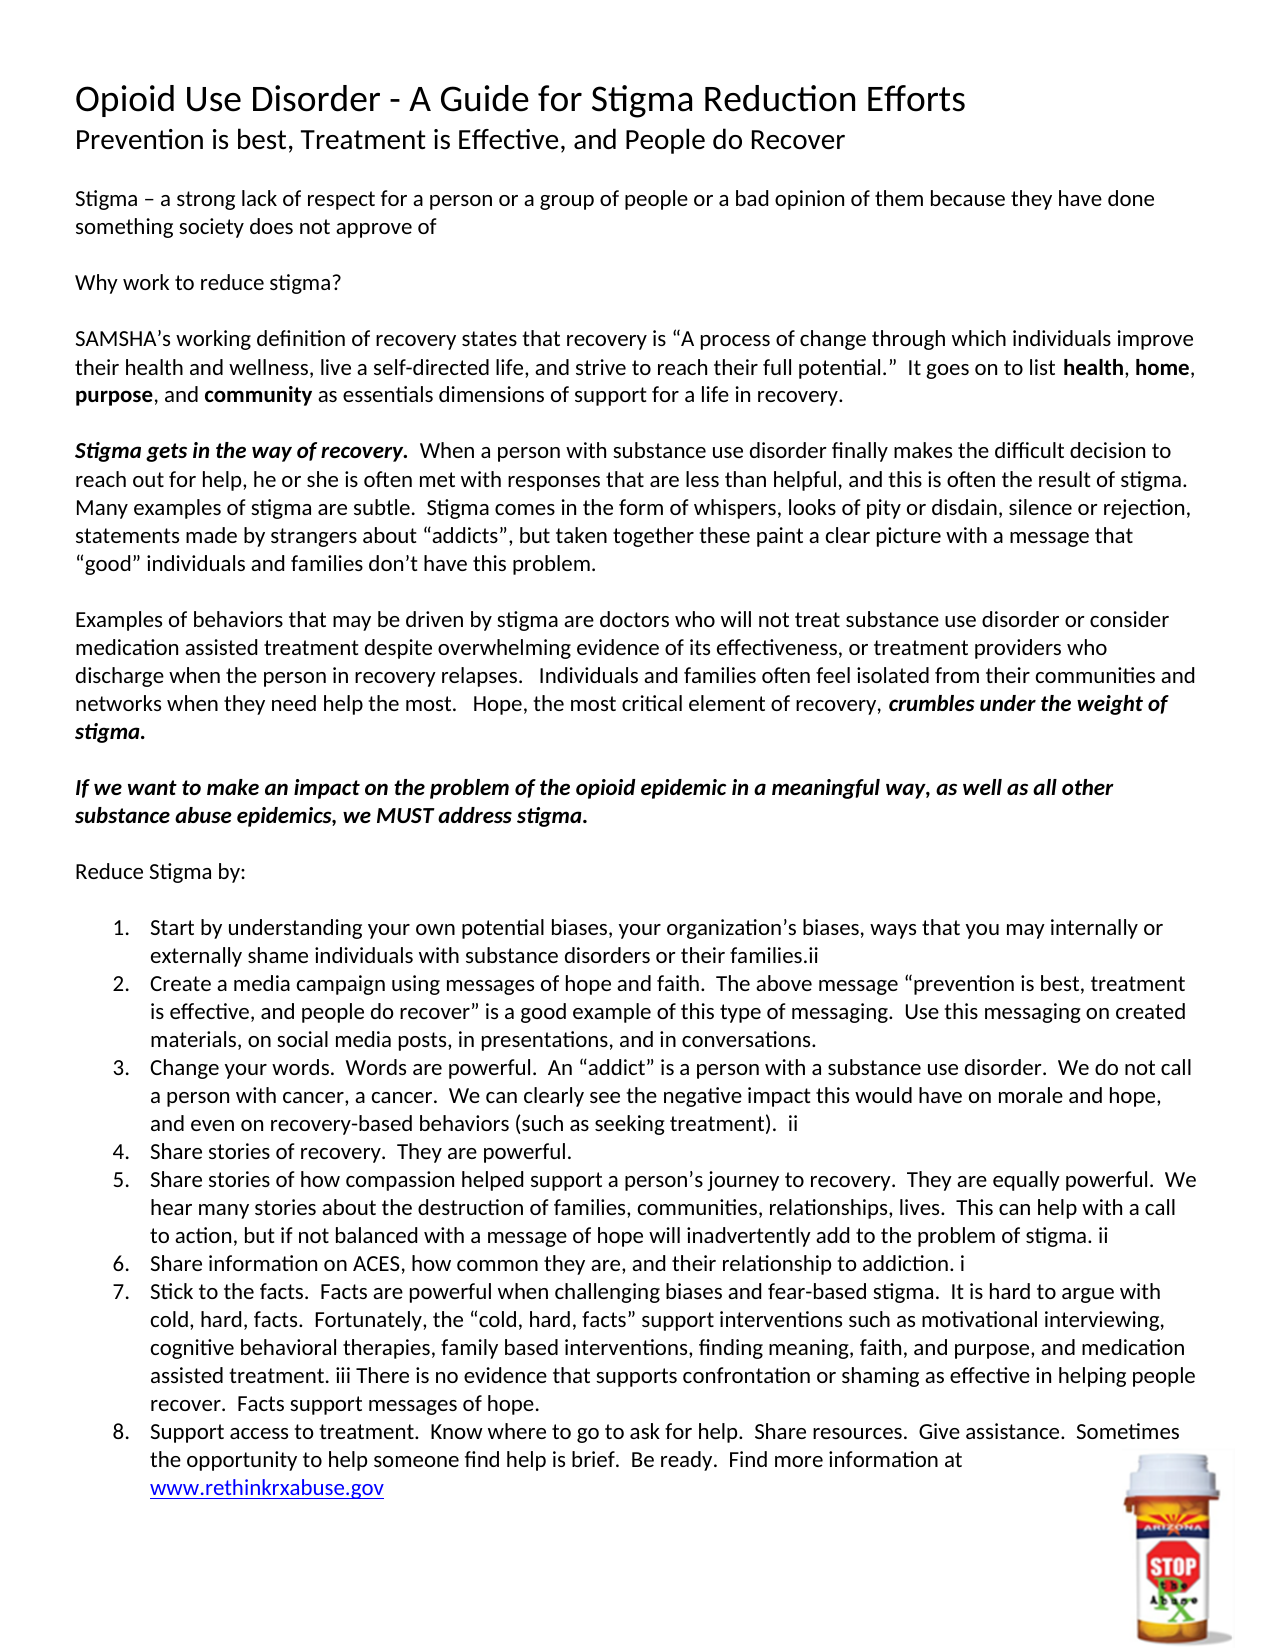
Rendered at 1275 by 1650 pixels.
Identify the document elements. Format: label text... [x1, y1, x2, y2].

list Stick to the facts. Facts are powerful when challenging biases and fear-based stigma. It is hard to argue with cold, hard, facts. Fortunately, the “cold, hard, facts” support interventions such as motivational interviewing, cognitive behavioral therapies, family based interventions, finding meaning, faith, and purpose, and medication assisted treatment. iii There is no evidence that supports confrontation or shaming as effective in helping people recover. Facts support messages of hope. [112, 1277, 1200, 1417]
text Stigma – a strong lack of respect for a person or a group of people or a bad opinion of them because they have done something society does not approve of [75, 184, 1200, 241]
text Opioid Use Disorder - A Guide for Stigma Reduction Efforts [75, 75, 1200, 121]
list Support access to treatment. Know where to go to ask for help. Share resources. Give assistance. Sometimes the opportunity to help someone find help is brief. Be ready. Find more information at www.rethinkrxabuse.gov [112, 1417, 1200, 1501]
list Share stories of how compassion helped support a person’s journey to recovery. They are equally powerful. We hear many stories about the destruction of families, communities, relationships, lives. This can help with a call to action, but if not balanced with a message of hope will inadvertently add to the problem of stigma. ii [112, 1165, 1200, 1249]
text Prevention is best, Treatment is Effective, and People do Recover [75, 121, 1200, 156]
text Why work to reduce stigma? [75, 268, 1200, 297]
list Start by understanding your own potential biases, your organization’s biases, ways that you may internally or externally shame individuals with substance disorders or their families.ii [112, 913, 1200, 969]
list Share stories of recovery. They are powerful. [112, 1137, 1200, 1165]
list Share information on ACES, how common they are, and their relationship to addiction. i [112, 1249, 1200, 1277]
text Examples of behaviors that may be driven by stigma are doctors who will not treat substance use disorder or consider medication assisted treatment despite overwhelming evidence of its effectiveness, or treatment providers who discharge when the person in recovery relapses. Individuals and families often feel isolated from their communities and networks when they need help the most. Hope, the most critical element of recovery, crumbles under the weight of stigma. [75, 605, 1200, 745]
list Change your words. Words are powerful. An “addict” is a person with a substance use disorder. We do not call a person with cancer, a cancer. We can clearly see the negative impact this would have on morale and hope, and even on recovery-based behaviors (such as seeking treatment). ii [112, 1053, 1200, 1137]
picture [1121, 1447, 1236, 1648]
text Reduce Stigma by: [75, 857, 1200, 885]
text SAMSHA’s working definition of recovery states that recovery is “A process of change through which individuals improve their health and wellness, live a self-directed life, and strive to reach their full potential.” It goes on to list health, home, purpose, and community as essentials dimensions of support for a life in recovery. [75, 324, 1200, 409]
text Stigma gets in the way of recovery. When a person with substance use disorder finally makes the difficult decision to reach out for help, he or she is often met with responses that are less than helpful, and this is often the result of stigma. Many examples of stigma are subtle. Stigma comes in the form of whispers, looks of pity or disdain, silence or rejection, statements made by strangers about “addicts”, but taken together these paint a clear picture with a message that “good” individuals and families don’t have this problem. [75, 437, 1200, 577]
text If we want to make an impact on the problem of the opioid epidemic in a meaningful way, as well as all other substance abuse epidemics, we MUST address stigma. [75, 773, 1200, 829]
list Create a media campaign using messages of hope and faith. The above message “prevention is best, treatment is effective, and people do recover” is a good example of this type of messaging. Use this messaging on created materials, on social media posts, in presentations, and in conversations. [112, 969, 1200, 1053]
